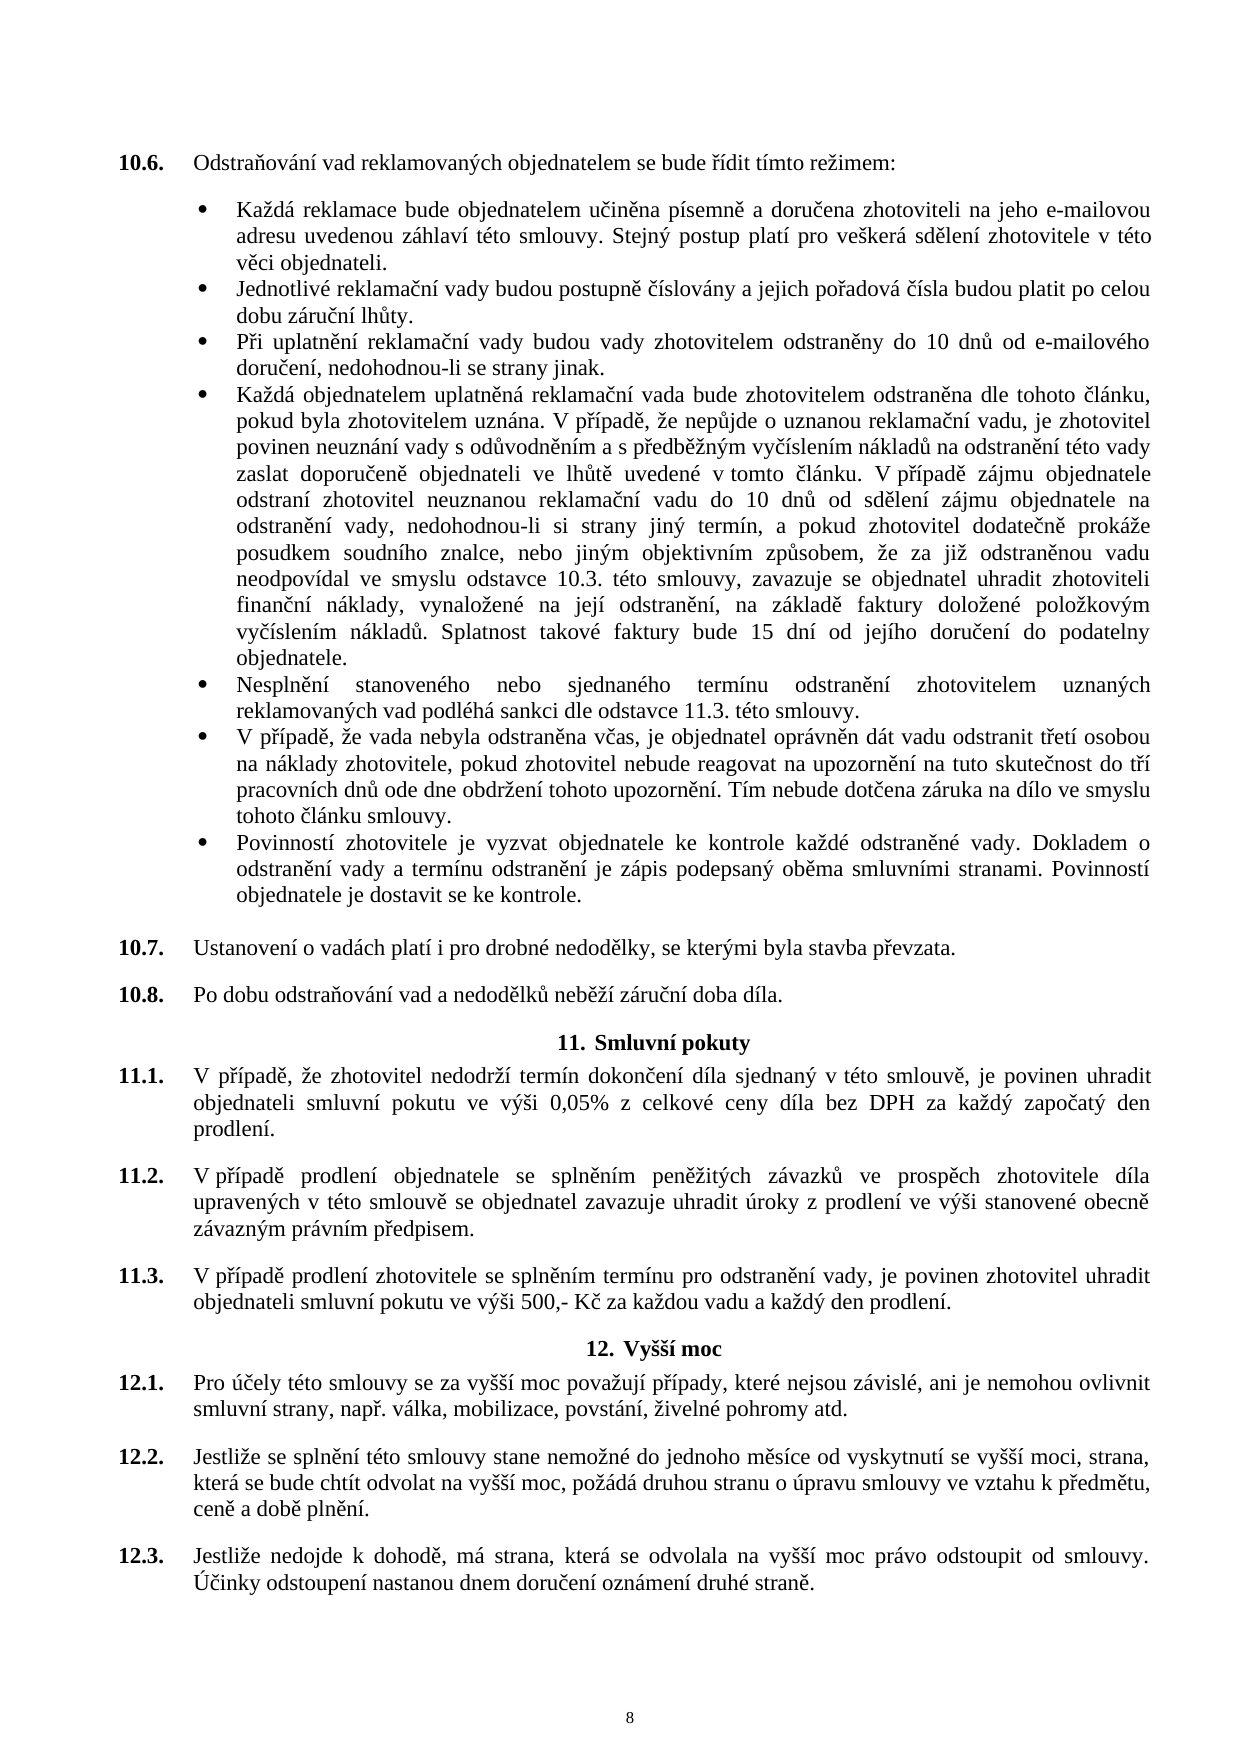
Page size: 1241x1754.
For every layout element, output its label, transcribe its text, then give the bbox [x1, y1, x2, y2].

list Povinností zhotovitele je vyzvat objednatele ke kontrole každé odstraněné vady. Dokladem o odstranění vady a termínu odstranění je zápis podepsaný oběma smluvními stranami. Povinností objednatele je dostavit se ke kontrole. [199, 829, 1152, 908]
list V případě, že zhotovitel nedodrží termín dokončení díla sjednaný v této smlouvě, je povinen uhradit objednateli smluvní pokutu ve výši 0,05% z celkové ceny díla bez DPH za každý započatý den prodlení. [118, 1062, 1152, 1141]
list Vyšší moc [156, 1336, 1152, 1362]
list Odstraňování vad reklamovaných objednatelem se bude řídit tímto režimem: [118, 149, 1152, 175]
list V případě prodlení zhotovitele se splněním termínu pro odstranění vady, je povinen zhotovitel uhradit objednateli smluvní pokutu ve výši 500,- Kč za každou vadu a každý den prodlení. [118, 1262, 1152, 1315]
list Ustanovení o vadách platí i pro drobné nedodělky, se kterými byla stavba převzata. [118, 934, 1152, 961]
list Při uplatnění reklamační vady budou vady zhotovitelem odstraněny do 10 dnů od e-mailového doručení, nedohodnou-li se strany jinak. [199, 328, 1152, 381]
list Jestliže nedojde k dohodě, má strana, která se odvolala na vyšší moc právo odstoupit od smlouvy. Účinky odstoupení nastanou dnem doručení oznámení druhé straně. [118, 1543, 1152, 1595]
list V případě prodlení objednatele se splněním peněžitých závazků ve prospěch zhotovitele díla upravených v této smlouvě se objednatel zavazuje uhradit úroky z prodlení ve výši stanovené obecně závazným právním předpisem. [118, 1162, 1152, 1241]
list Po dobu odstraňování vad a nedodělků neběží záruční doba díla. [118, 981, 1152, 1008]
list Pro účely této smlouvy se za vyšší moc považují případy, které nejsou závislé, ani je nemohou ovlivnit smluvní strany, např. válka, mobilizace, povstání, živelné pohromy atd. [118, 1369, 1152, 1422]
list Jednotlivé reklamační vady budou postupně číslovány a jejich pořadová čísla budou platit po celou dobu záruční lhůty. [199, 275, 1152, 328]
list Každá reklamace bude objednatelem učiněna písemně a doručena zhotoviteli na jeho e-mailovou adresu uvedenou záhlaví této smlouvy. Stejný postup platí pro veškerá sdělení zhotovitele v této věci objednateli. [199, 196, 1152, 275]
list Nesplnění stanoveného nebo sjednaného termínu odstranění zhotovitelem uznaných reklamovaných vad podléhá sankci dle odstavce 11.3. této smlouvy. [199, 671, 1152, 723]
list Smluvní pokuty [156, 1028, 1152, 1055]
list V případě, že vada nebyla odstraněna včas, je objednatel oprávněn dát vadu odstranit třetí osobou na náklady zhotovitele, pokud zhotovitel nebude reagovat na upozornění na tuto skutečnost do tří pracovních dnů ode dne obdržení tohoto upozornění. Tím nebude dotčena záruka na dílo ve smyslu tohoto článku smlouvy. [199, 723, 1152, 829]
list Každá objednatelem uplatněná reklamační vada bude zhotovitelem odstraněna dle tohoto článku, pokud byla zhotovitelem uznána. V případě, že nepůjde o uznanou reklamační vadu, je zhotovitel povinen neuznání vady s odůvodněním a s předběžným vyčíslením nákladů na odstranění této vady zaslat doporučeně objednateli ve lhůtě uvedené v tomto článku. V případě zájmu objednatele odstraní zhotovitel neuznanou reklamační vadu do 10 dnů od sdělení zájmu objednatele na odstranění vady, nedohodnou-li si strany jiný termín, a pokud zhotovitel dodatečně prokáže posudkem soudního znalce, nebo jiným objektivním způsobem, že za již odstraněnou vadu neodpovídal ve smyslu odstavce 10.3. této smlouvy, zavazuje se objednatel uhradit zhotoviteli finanční náklady, vynaložené na její odstranění, na základě faktury doložené položkovým vyčíslením nákladů. Splatnost takové faktury bude 15 dní od jejího doručení do podatelny objednatele. [199, 381, 1152, 671]
list Jestliže se splnění této smlouvy stane nemožné do jednoho měsíce od vyskytnutí se vyšší moci, strana, která se bude chtít odvolat na vyšší moc, požádá druhou stranu o úpravu smlouvy ve vztahu k předmětu, ceně a době plnění. [118, 1443, 1152, 1522]
